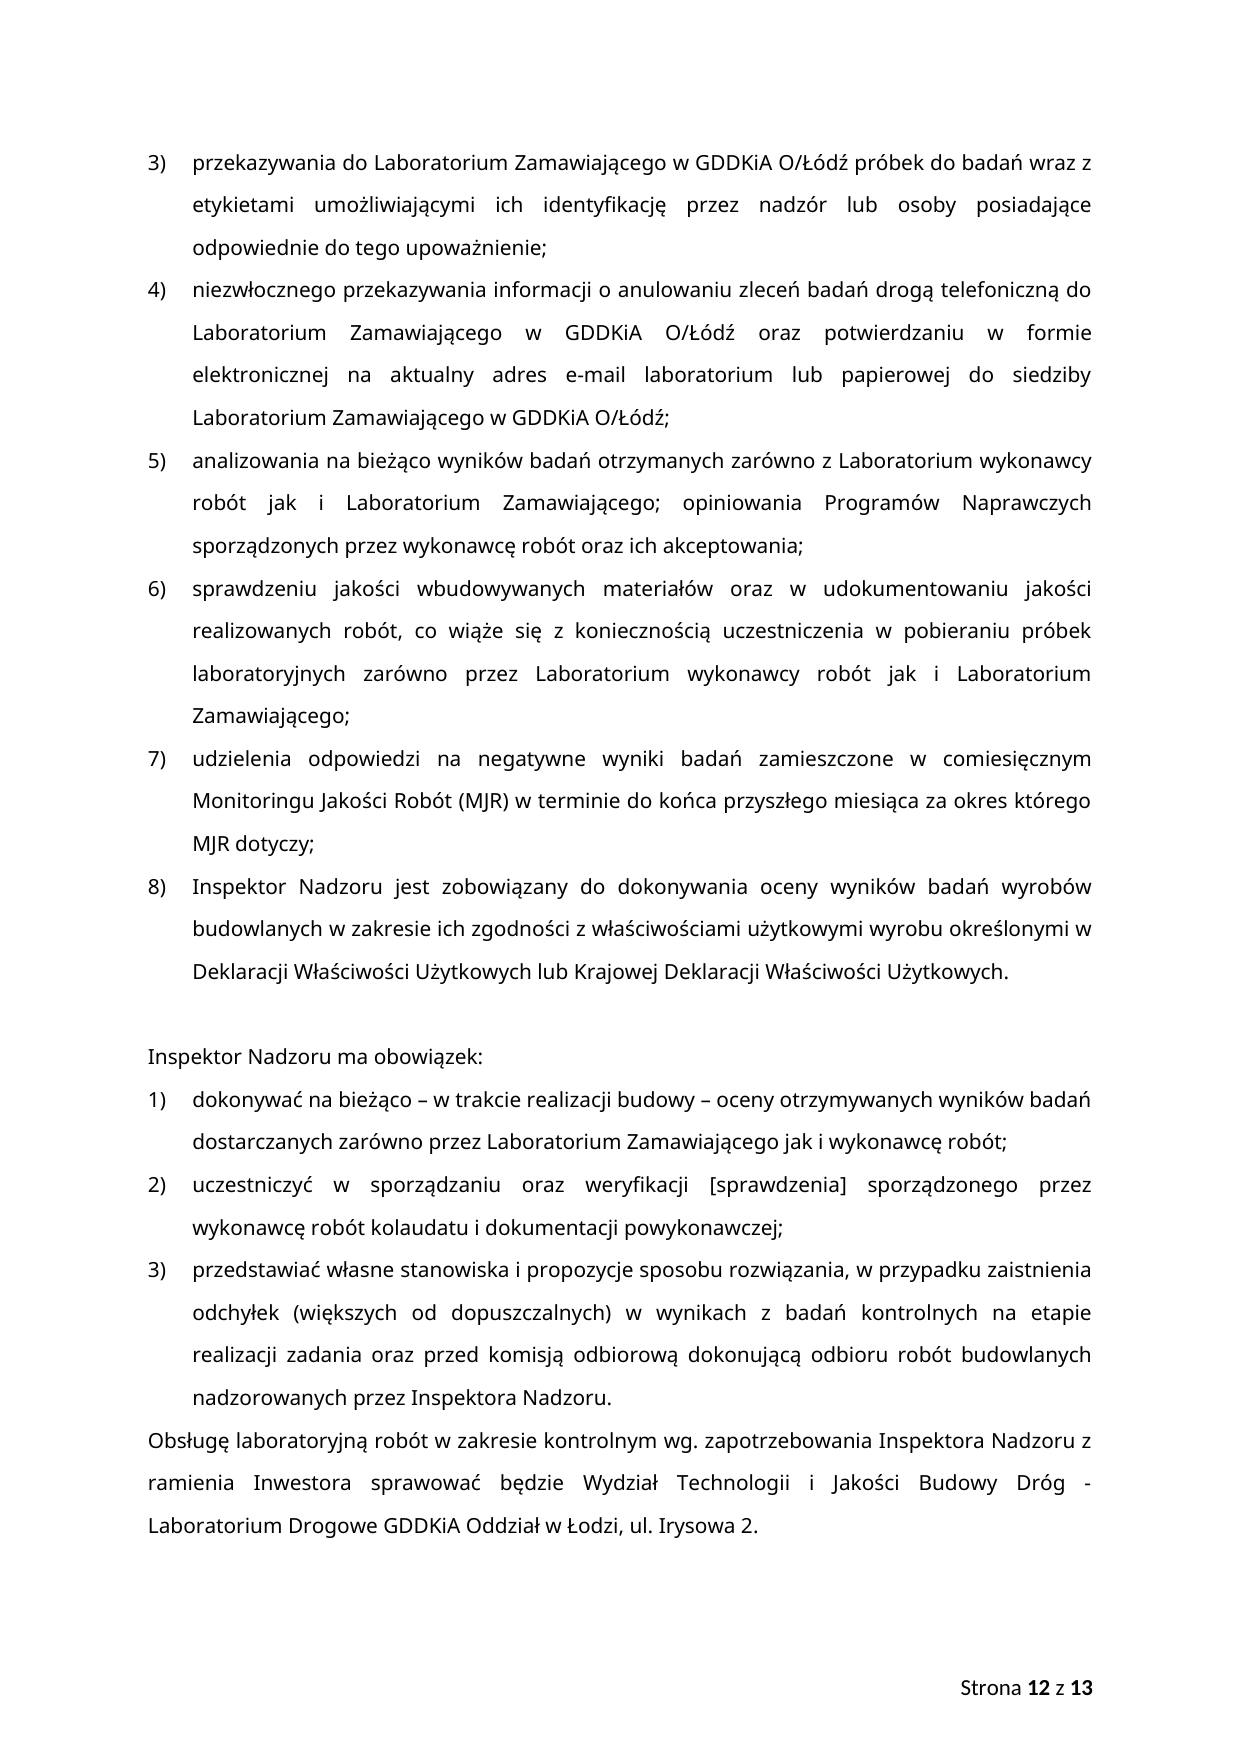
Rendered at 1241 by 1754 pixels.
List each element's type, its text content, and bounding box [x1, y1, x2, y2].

text Obsługę laboratoryjną robót w zakresie kontrolnym wg. zapotrzebowania Inspektora Nadzoru z ramienia Inwestora sprawować będzie Wydział Technologii i Jakości Budowy Dróg - Laboratorium Drogowe GDDKiA Oddział w Łodzi, ul. Irysowa 2. [148, 1426, 1093, 1539]
list Inspektor Nadzoru jest zobowiązany do dokonywania oceny wyników badań wyrobów budowlanych w zakresie ich zgodności z właściwościami użytkowymi wyrobu określonymi w Deklaracji Właściwości Użytkowych lub Krajowej Deklaracji Właściwości Użytkowych. [148, 872, 1093, 986]
list dokonywać na bieżąco – w trakcie realizacji budowy – oceny otrzymywanych wyników badań dostarczanych zarówno przez Laboratorium Zamawiającego jak i wykonawcę robót; [148, 1085, 1093, 1156]
list udzielenia odpowiedzi na negatywne wyniki badań zamieszczone w comiesięcznym Monitoringu Jakości Robót (MJR) w terminie do końca przyszłego miesiąca za okres którego MJR dotyczy; [148, 744, 1093, 858]
list przekazywania do Laboratorium Zamawiającego w GDDKiA O/Łódź próbek do badań wraz z etykietami umożliwiającymi ich identyfikację przez nadzór lub osoby posiadające odpowiednie do tego upoważnienie; [148, 148, 1093, 261]
list przedstawiać własne stanowiska i propozycje sposobu rozwiązania, w przypadku zaistnienia odchyłek (większych od dopuszczalnych) w wynikach z badań kontrolnych na etapie realizacji zadania oraz przed komisją odbiorową dokonującą odbioru robót budowlanych nadzorowanych przez Inspektora Nadzoru. [148, 1255, 1093, 1412]
list analizowania na bieżąco wyników badań otrzymanych zarówno z Laboratorium wykonawcy robót jak i Laboratorium Zamawiającego; opiniowania Programów Naprawczych sporządzonych przez wykonawcę robót oraz ich akceptowania; [148, 446, 1093, 559]
list niezwłocznego przekazywania informacji o anulowaniu zleceń badań drogą telefoniczną do Laboratorium Zamawiającego w GDDKiA O/Łódź oraz potwierdzaniu w formie elektronicznej na aktualny adres e-mail laboratorium lub papierowej do siedziby Laboratorium Zamawiającego w GDDKiA O/Łódź; [148, 275, 1093, 432]
list sprawdzeniu jakości wbudowywanych materiałów oraz w udokumentowaniu jakości realizowanych robót, co wiąże się z koniecznością uczestniczenia w pobieraniu próbek laboratoryjnych zarówno przez Laboratorium wykonawcy robót jak i Laboratorium Zamawiającego; [148, 574, 1093, 730]
text Inspektor Nadzoru ma obowiązek: [148, 1042, 1093, 1071]
list uczestniczyć w sporządzaniu oraz weryfikacji [sprawdzenia] sporządzonego przez wykonawcę robót kolaudatu i dokumentacji powykonawczej; [148, 1170, 1093, 1241]
